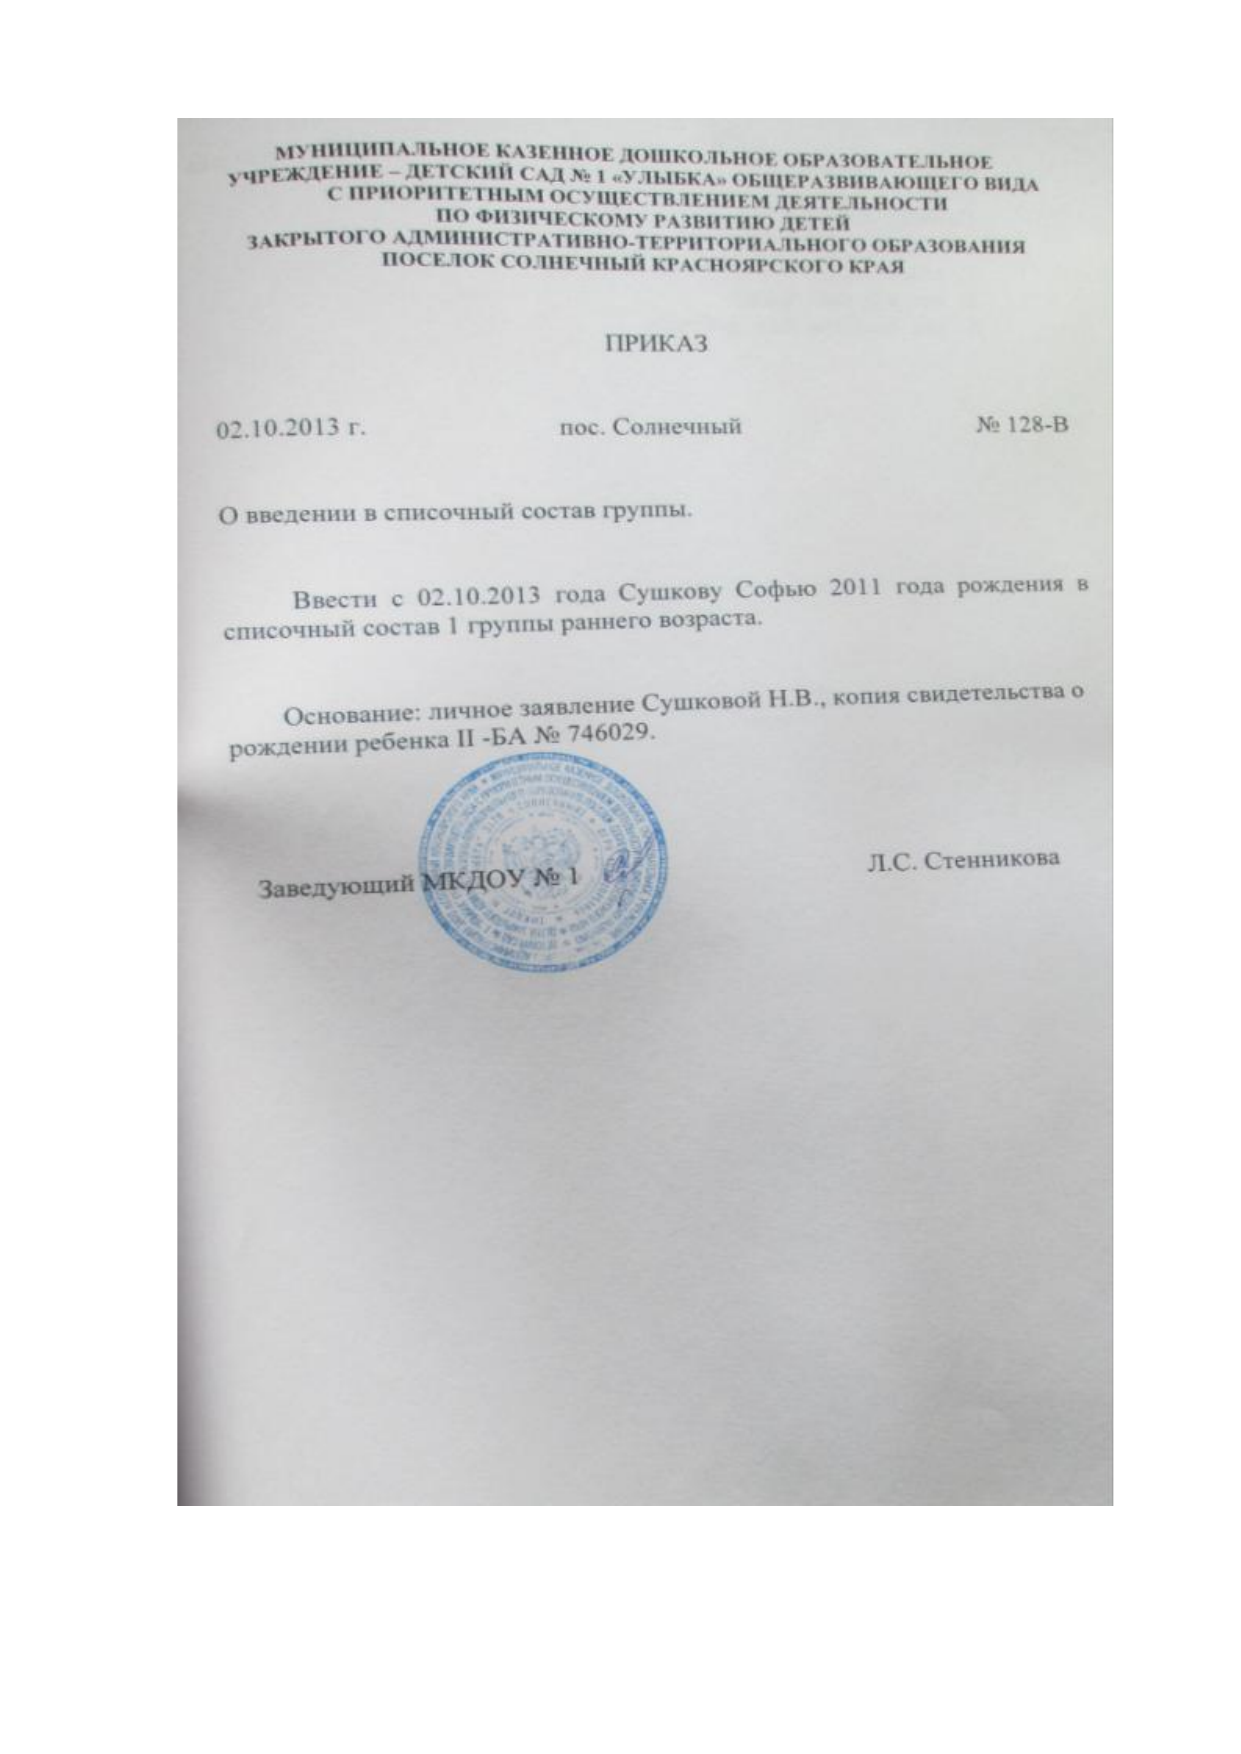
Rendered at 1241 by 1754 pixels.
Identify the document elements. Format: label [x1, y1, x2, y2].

picture [177, 118, 1114, 1506]
